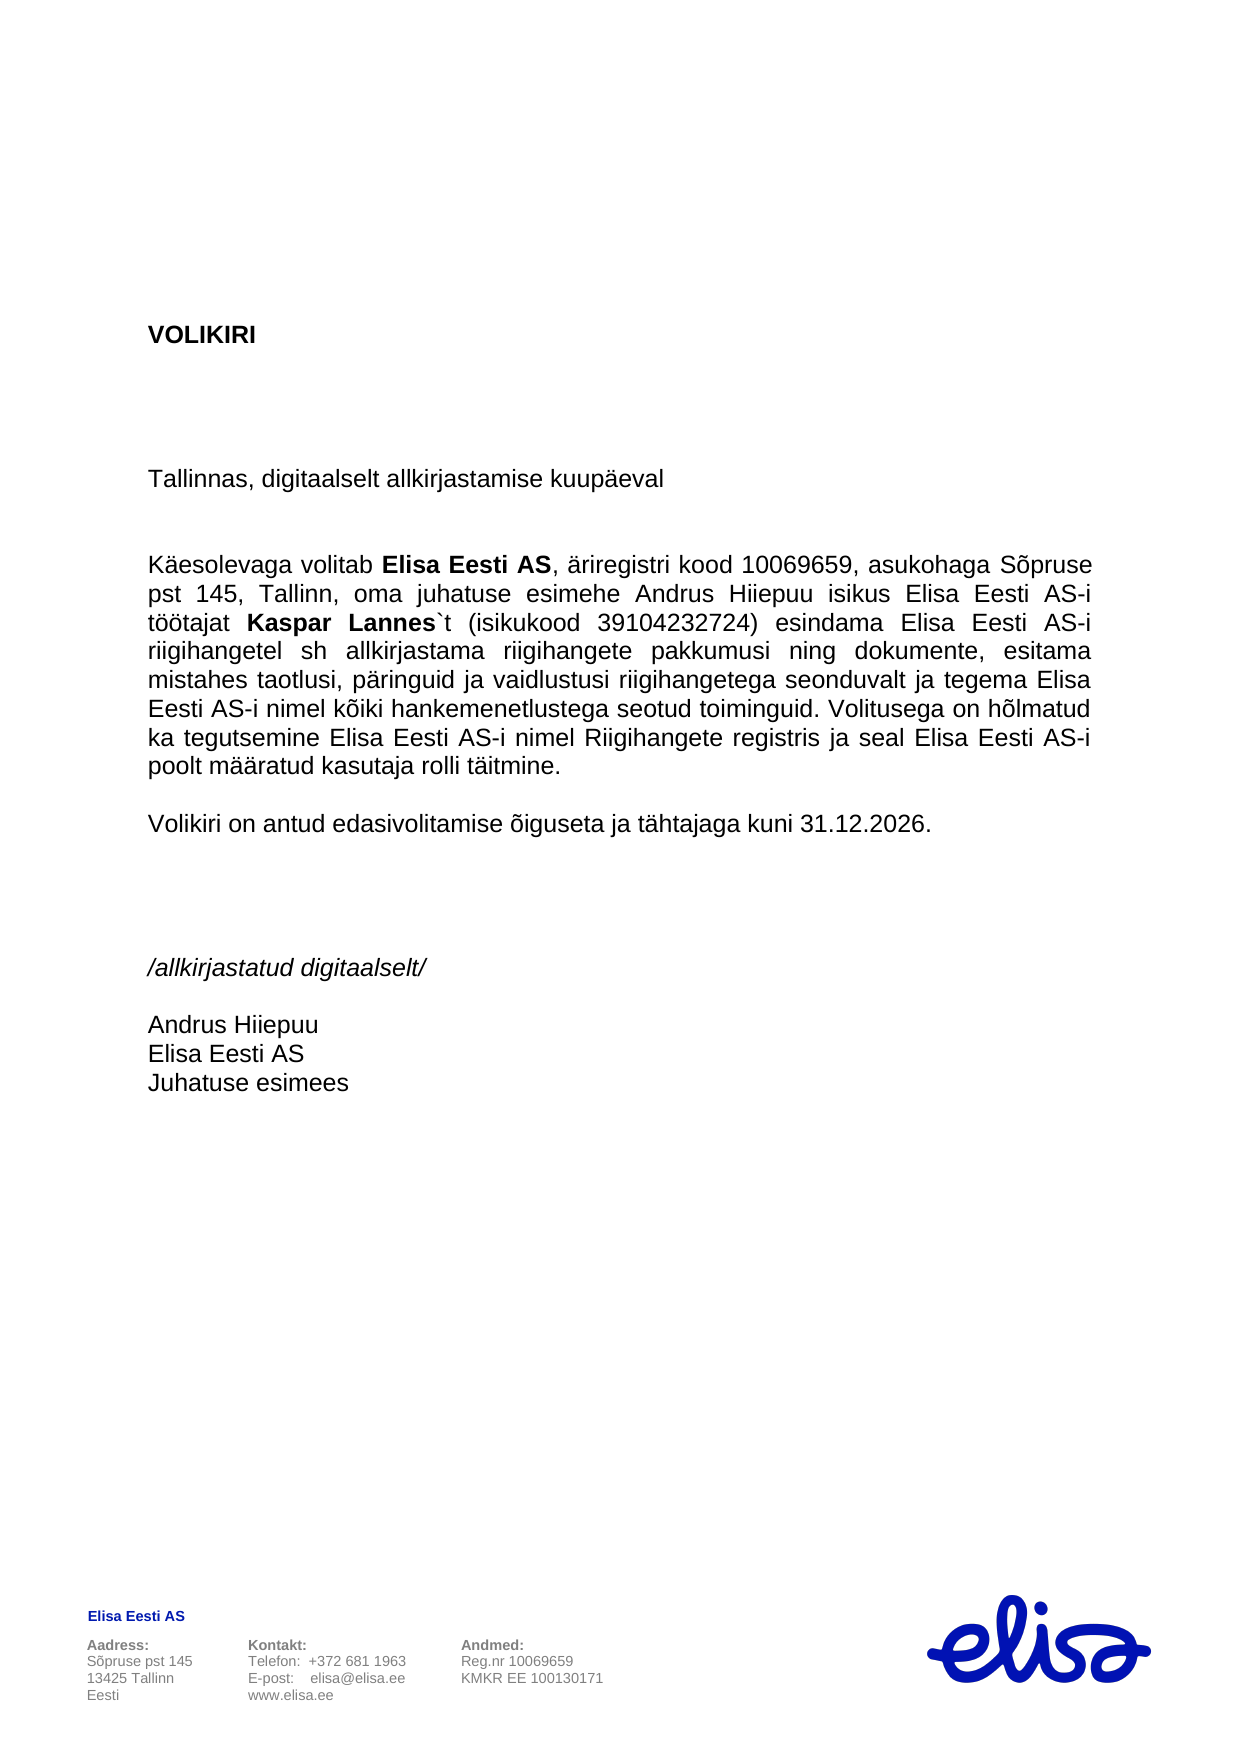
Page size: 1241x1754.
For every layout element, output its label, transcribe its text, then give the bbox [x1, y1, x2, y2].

text Tallinnas, digitaalselt allkirjastamise kuupäeval [148, 464, 1093, 493]
text Volikiri on antud edasivolitamise õiguseta ja tähtajaga kuni 31.12.2026. [148, 809, 1093, 838]
text Andrus Hiiepuu [148, 1010, 1093, 1039]
text VOLIKIRI [148, 320, 1093, 349]
picture [906, 1565, 1172, 1754]
text Käesolevaga volitab Elisa Eesti AS, äriregistri kood 10069659, asukohaga Sõpruse pst 145, Tallinn, oma juhatuse esimehe Andrus Hiiepuu isikus Elisa Eesti AS-i töötajat Kaspar Lannes`t (isikukood 39104232724) esindama Elisa Eesti AS-i riigihangetel sh allkirjastama riigihangete pakkumusi ning dokumente, esitama mistahes taotlusi, päringuid ja vaidlustusi riigihangetega seonduvalt ja tegema Elisa Eesti AS-i nimel kõiki hankemenetlustega seotud toiminguid. Volitusega on hõlmatud ka tegutsemine Elisa Eesti AS-i nimel Riigihangete registris ja seal Elisa Eesti AS-i poolt määratud kasutaja rolli täitmine. [148, 550, 1093, 780]
text Elisa Eesti AS [148, 1039, 1093, 1068]
text Juhatuse esimees [148, 1068, 1093, 1096]
text /allkirjastatud digitaalselt/ [148, 953, 1093, 981]
